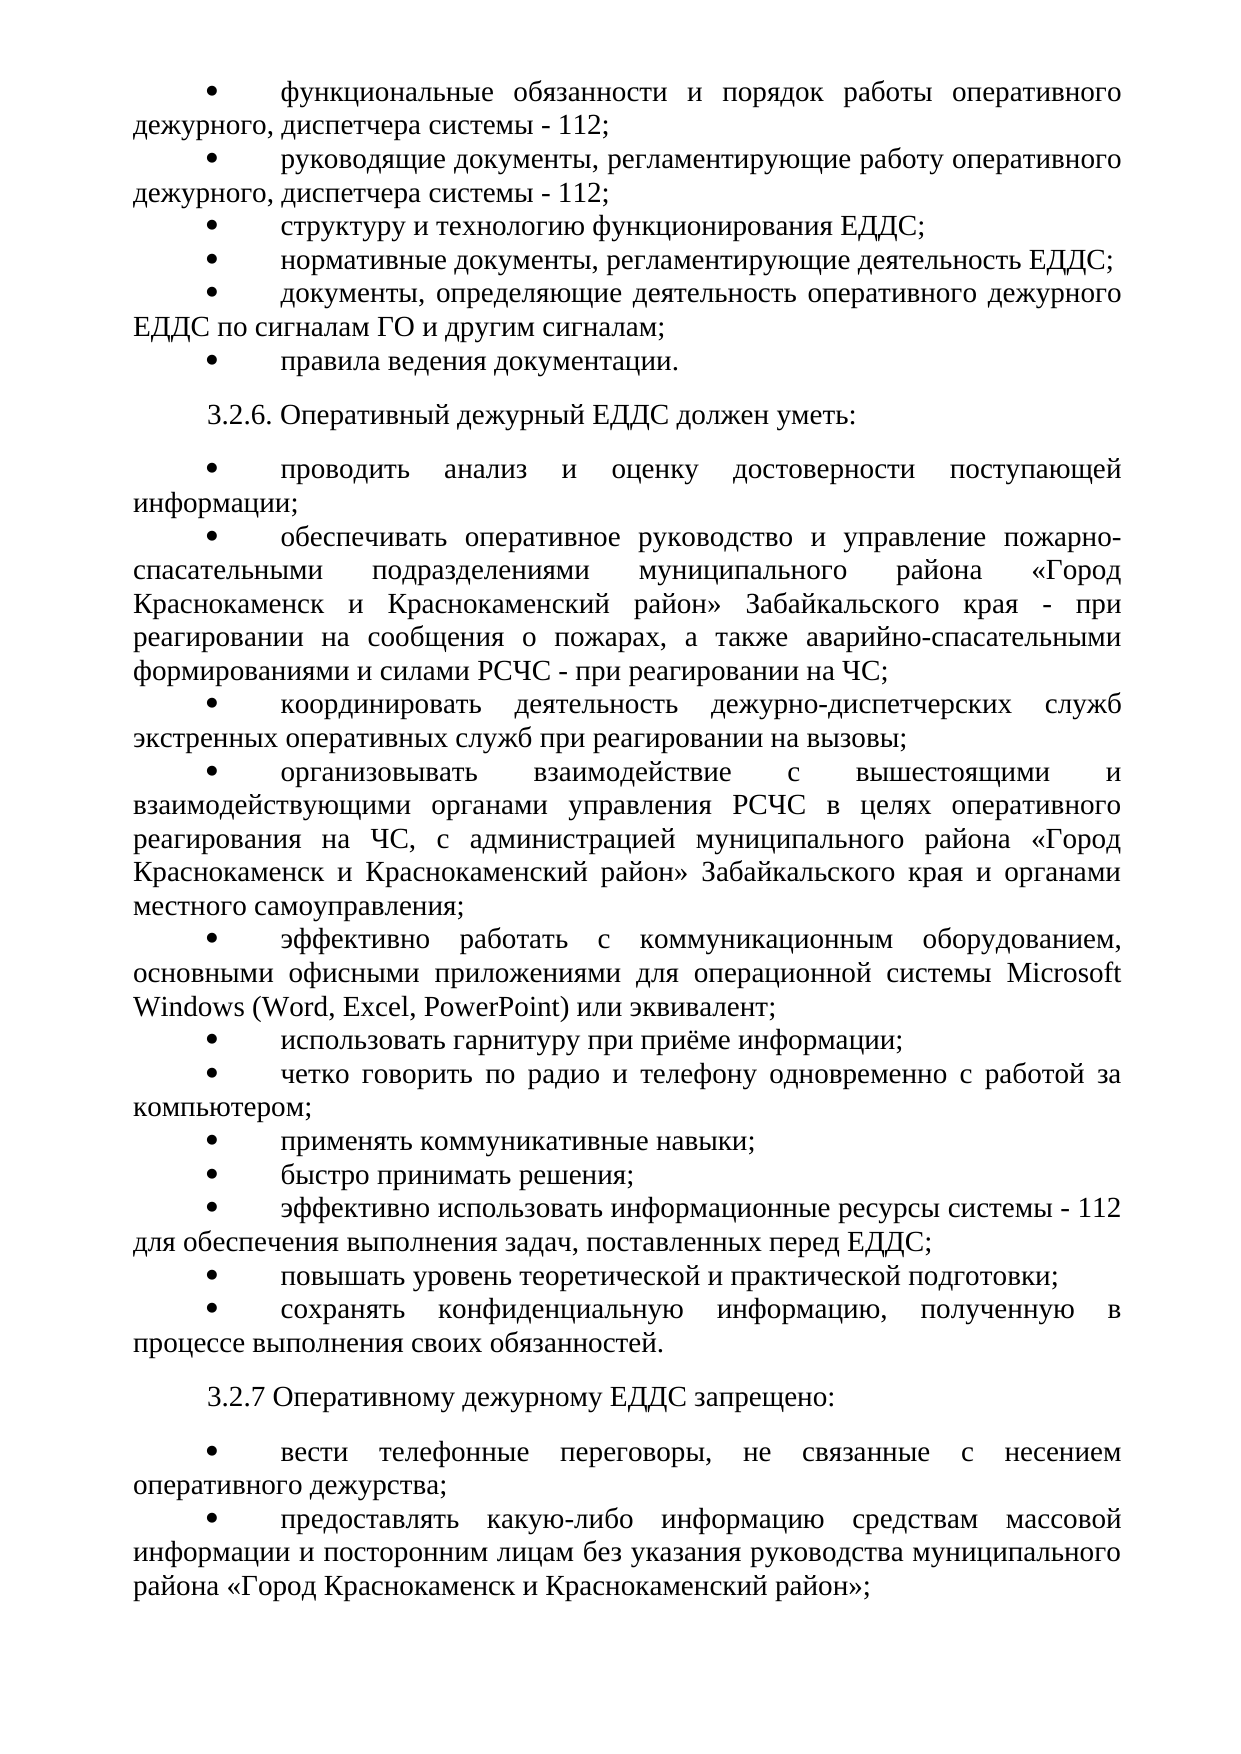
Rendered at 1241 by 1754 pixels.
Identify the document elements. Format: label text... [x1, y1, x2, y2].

list быстро принимать решения; [133, 1157, 1122, 1190]
list нормативные документы, регламентирующие деятельность ЕДДС; [133, 242, 1122, 276]
list предоставлять какую-либо информацию средствам массовой информации и посторонним лицам без указания руководства муниципального района «Город Краснокаменск и Краснокаменский район»; [133, 1501, 1122, 1602]
list координировать деятельность дежурно-диспетчерских служб экстренных оперативных служб при реагировании на вызовы; [133, 687, 1122, 754]
list структуру и технологию функционирования ЕДДС; [133, 208, 1122, 242]
list сохранять конфиденциальную информацию, полученную в процессе выполнения своих обязанностей. [133, 1291, 1122, 1358]
list проводить анализ и оценку достоверности поступающей информации; [133, 452, 1122, 519]
list применять коммуникативные навыки; [133, 1123, 1122, 1157]
list руководящие документы, регламентирующие работу оперативного дежурного, диспетчера системы - 112; [133, 141, 1122, 208]
text 3.2.6. Оперативный дежурный ЕДДС должен уметь: [133, 397, 1122, 431]
list вести телефонные переговоры, не связанные с несением оперативного дежурства; [133, 1434, 1122, 1501]
list правила ведения документации. [133, 343, 1122, 376]
text 3.2.7 Оперативному дежурному ЕДДС запрещено: [133, 1379, 1122, 1413]
list эффективно использовать информационные ресурсы системы - 112 для обеспечения выполнения задач, поставленных перед ЕДДС; [133, 1190, 1122, 1258]
list четко говорить по радио и телефону одновременно с работой за компьютером; [133, 1056, 1122, 1123]
list обеспечивать оперативное руководство и управление пожарно-спасательными подразделениями муниципального района «Город Краснокаменск и Краснокаменский район» Забайкальского края - при реагировании на сообщения о пожарах, а также аварийно-спасательными формированиями и силами РСЧС - при реагировании на ЧС; [133, 519, 1122, 687]
list эффективно работать с коммуникационным оборудованием, основными офисными приложениями для операционной системы Microsoft Windows (Word, Excel, PowerPoint) или эквивалент; [133, 922, 1122, 1022]
list повышать уровень теоретической и практической подготовки; [133, 1258, 1122, 1291]
list использовать гарнитуру при приёме информации; [133, 1022, 1122, 1056]
list функциональные обязанности и порядок работы оперативного дежурного, диспетчера системы - 112; [133, 74, 1122, 141]
list документы, определяющие деятельность оперативного дежурного ЕДДС по сигналам ГО и другим сигналам; [133, 276, 1122, 343]
list организовывать взаимодействие с вышестоящими и взаимодействующими органами управления РСЧС в целях оперативного реагирования на ЧС, с администрацией муниципального района «Город Краснокаменск и Краснокаменский район» Забайкальского края и органами местного самоуправления; [133, 754, 1122, 922]
